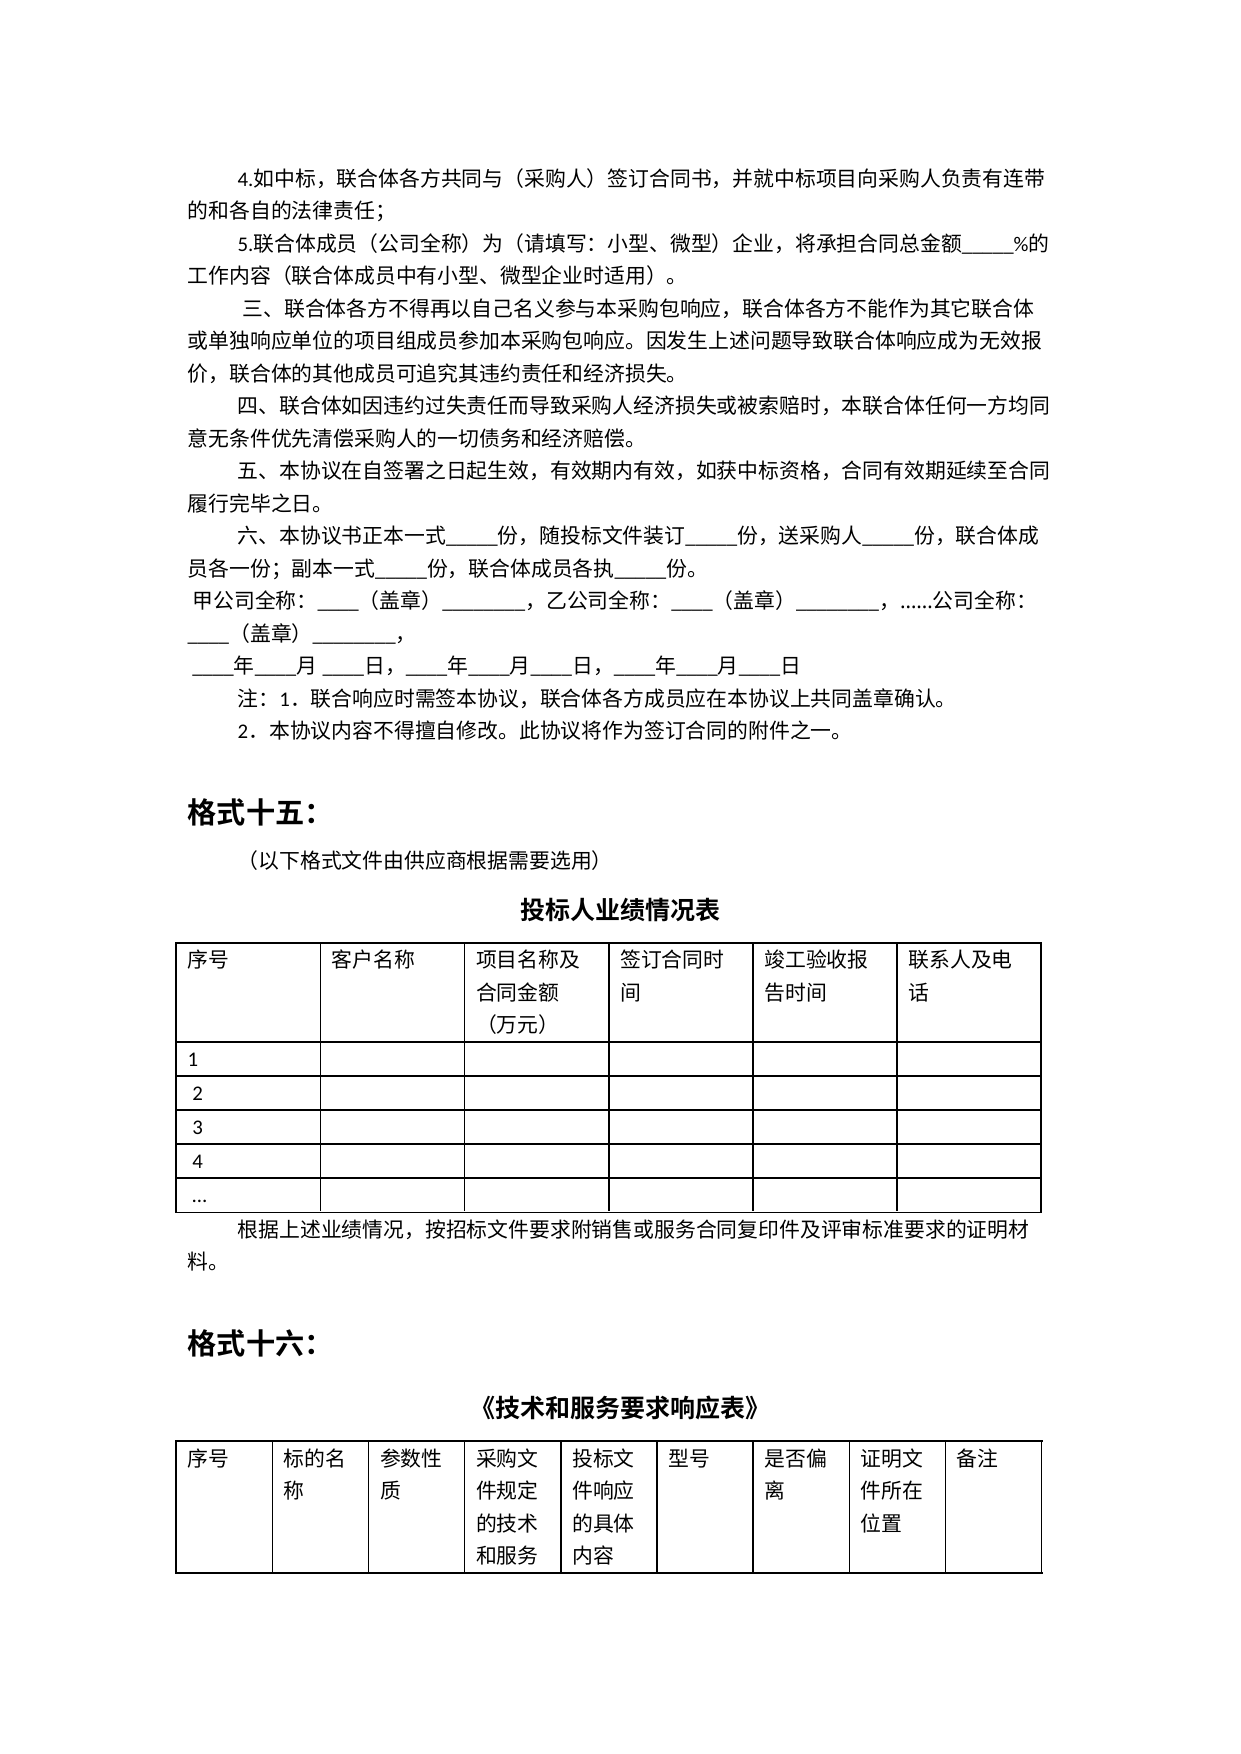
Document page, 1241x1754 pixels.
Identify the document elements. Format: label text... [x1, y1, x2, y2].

text ____年____月 ____日，____年____月____日，____年____月____日 [187, 649, 1053, 682]
text （以下格式文件由供应商根据需要选用） [187, 844, 1053, 877]
text 注：1．联合响应时需签本协议，联合体各方成员应在本协议上共同盖章确认。 [187, 682, 1053, 714]
text 五、本协议在自签署之日起生效，有效期内有效，如获中标资格，合同有效期延续至合同履行完毕之日。 [187, 454, 1053, 519]
table_cell [754, 1043, 896, 1075]
table_header 客户名称 [321, 944, 464, 1041]
table_cell 3 [177, 1111, 320, 1143]
text 格式十五： [187, 779, 1053, 844]
text 甲公司全称：____（盖章）________，乙公司全称：____（盖章）________，……公司全称：____（盖章）________， [187, 584, 1053, 649]
text 根据上述业绩情况，按招标文件要求附销售或服务合同复印件及评审标准要求的证明材料。 [187, 1213, 1053, 1278]
text 投标人业绩情况表 [187, 877, 1053, 942]
text 格式十六： [187, 1310, 1053, 1375]
table_header 参数性质 [369, 1442, 464, 1572]
table_header 采购文件规定的技术和服务要求 [465, 1442, 560, 1572]
table_header 联系人及电话 [898, 944, 1040, 1041]
table_cell [754, 1179, 896, 1211]
table_cell [321, 1043, 464, 1075]
table_header 型号 [658, 1442, 752, 1572]
table_cell [610, 1111, 752, 1143]
text 4.如中标，联合体各方共同与（采购人）签订合同书，并就中标项目向采购人负责有连带的和各自的法律责任； [187, 162, 1053, 227]
table_header 序号 [177, 1442, 272, 1572]
text 《技术和服务要求响应表》 [187, 1375, 1053, 1440]
table_header 竣工验收报告时间 [754, 944, 896, 1041]
table_header 签订合同时间 [610, 944, 752, 1041]
table_header 是否偏离 [754, 1442, 849, 1572]
table_cell [754, 1145, 896, 1177]
table_cell [898, 1111, 1040, 1143]
table_cell [465, 1145, 608, 1177]
table_cell [898, 1043, 1040, 1075]
table_cell [610, 1077, 752, 1109]
table_cell [610, 1179, 752, 1211]
table_cell [321, 1111, 464, 1143]
table_header 证明文件所在位置 [850, 1442, 945, 1572]
table_header 投标文件响应的具体内容 [562, 1442, 656, 1572]
table_cell [754, 1111, 896, 1143]
table_cell 1 [177, 1043, 320, 1075]
table_cell [610, 1145, 752, 1177]
table_header 标的名称 [273, 1442, 368, 1572]
table_cell [610, 1043, 752, 1075]
table_cell [465, 1111, 608, 1143]
table_cell [754, 1077, 896, 1109]
table_cell [898, 1179, 1040, 1211]
table_cell [465, 1179, 608, 1211]
table_cell [465, 1043, 608, 1075]
text 5.联合体成员（公司全称）为（请填写：小型、微型）企业，将承担合同总金额_____%的工作内容（联合体成员中有小型、微型企业时适用）。 [187, 227, 1053, 292]
table_cell 4 [177, 1145, 320, 1177]
text 三、联合体各方不得再以自己名义参与本采购包响应，联合体各方不能作为其它联合体或单独响应单位的项目组成员参加本采购包响应。因发生上述问题导致联合体响应成为无效报价，联合体的其他成员可追究其违约责任和经济损失。 [187, 292, 1053, 389]
table_cell [465, 1077, 608, 1109]
table_cell [321, 1179, 464, 1211]
table_cell [321, 1145, 464, 1177]
table_header 项目名称及合同金额（万元） [465, 944, 608, 1041]
table_header 备注 [946, 1442, 1041, 1572]
table_header 序号 [177, 944, 320, 1041]
table_cell 2 [177, 1077, 320, 1109]
table_cell … [177, 1179, 320, 1211]
text 2．本协议内容不得擅自修改。此协议将作为签订合同的附件之一。 [187, 714, 1053, 747]
text 六、本协议书正本一式_____份，随投标文件装订_____份，送采购人_____份，联合体成员各一份；副本一式_____份，联合体成员各执_____份。 [187, 519, 1053, 584]
text 四、联合体如因违约过失责任而导致采购人经济损失或被索赔时，本联合体任何一方均同意无条件优先清偿采购人的一切债务和经济赔偿。 [187, 389, 1053, 454]
table_cell [898, 1145, 1040, 1177]
table_cell [321, 1077, 464, 1109]
table_cell [898, 1077, 1040, 1109]
